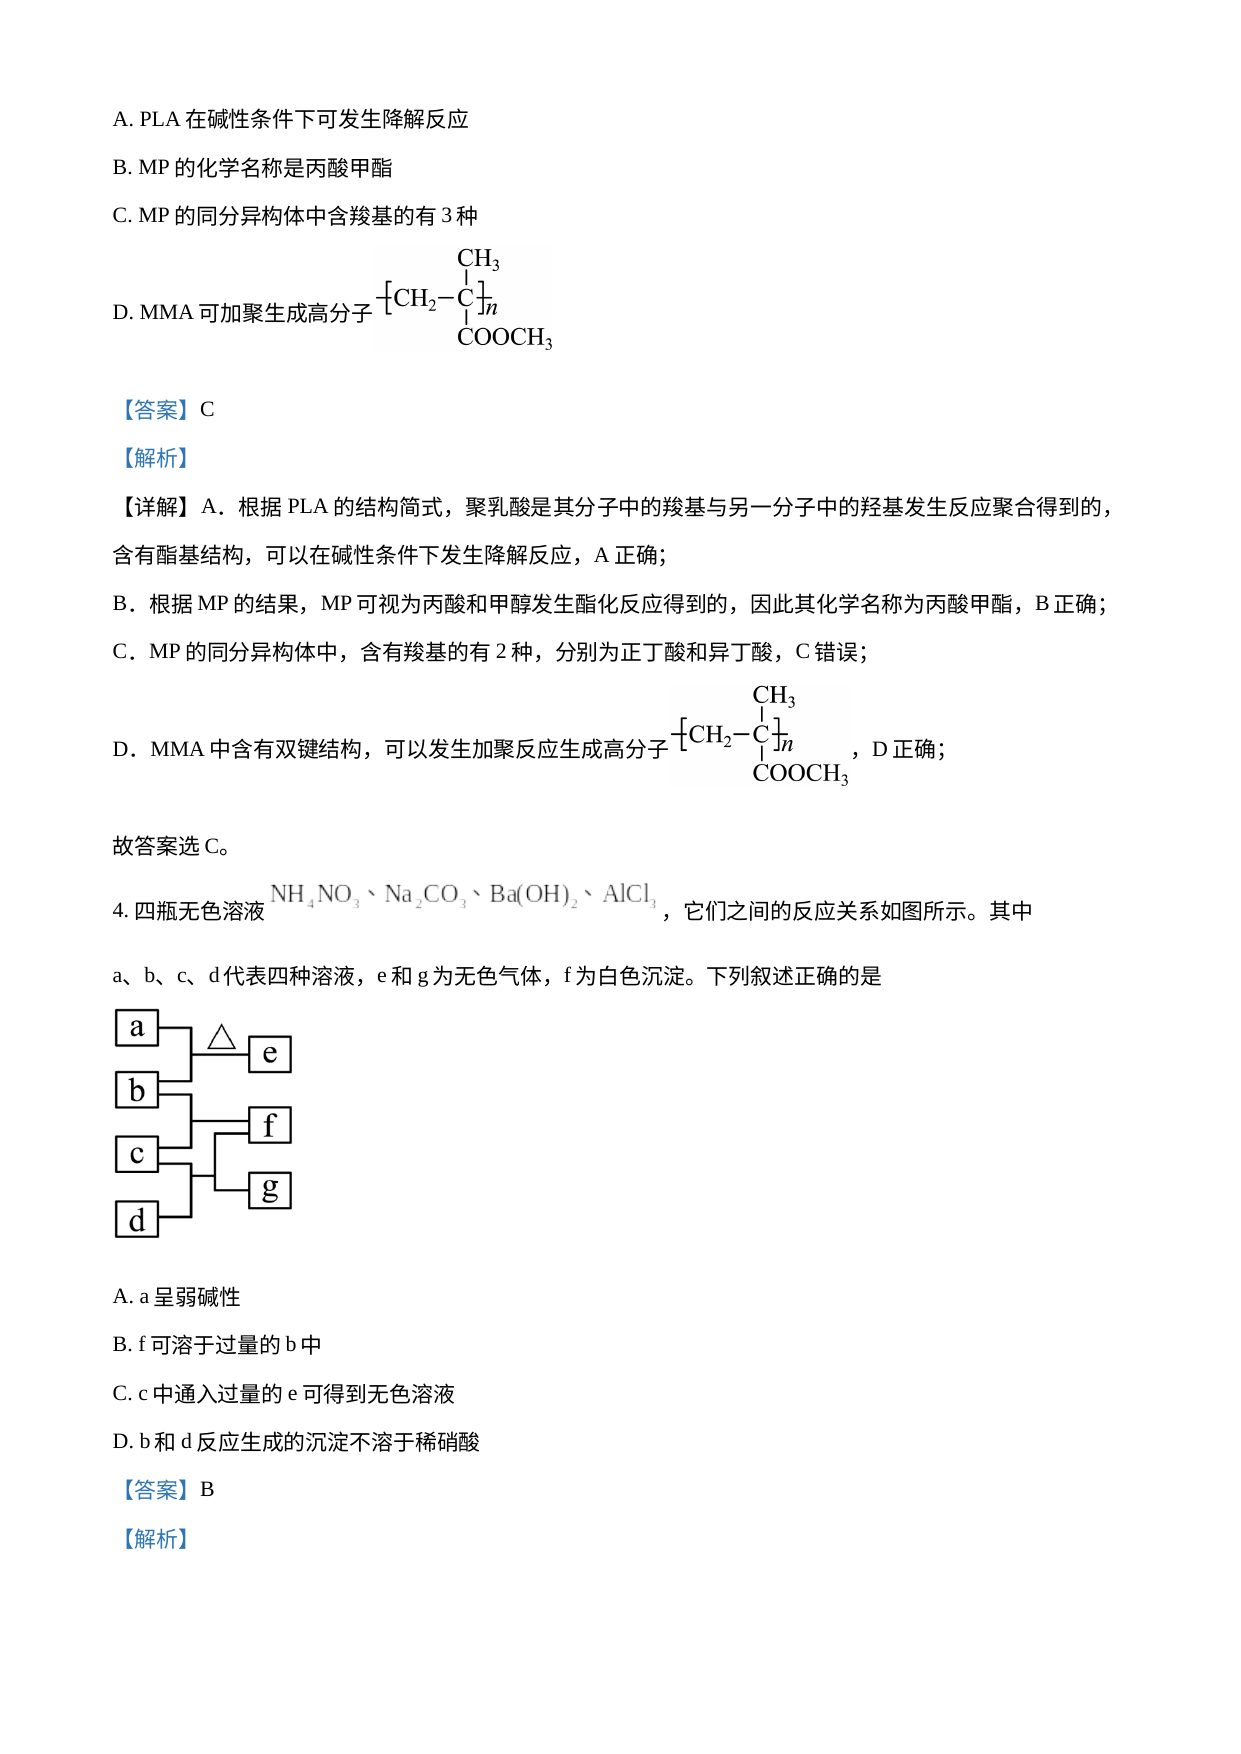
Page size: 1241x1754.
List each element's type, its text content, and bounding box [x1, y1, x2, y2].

text 【答案】C [112, 393, 1128, 425]
text D．MMA中含有双键结构，可以发生加聚反应生成高分子，D正确； [112, 683, 1128, 813]
text 【解析】 [112, 1521, 1128, 1554]
text A. a呈弱碱性 [112, 1279, 1128, 1312]
text D. MMA可加聚生成高分子 [112, 247, 1128, 377]
picture [668, 683, 850, 788]
text A. PLA在碱性条件下可发生降解反应 [112, 102, 1128, 134]
text B. f可溶于过量的b中 [112, 1328, 1128, 1360]
text D. b和d反应生成的沉淀不溶于稀硝酸 [112, 1424, 1128, 1457]
text 【答案】B [112, 1473, 1128, 1505]
text C. c中通入过量的e可得到无色溶液 [112, 1376, 1128, 1409]
text 4. 四瓶无色溶液，它们之间的反应关系如图所示。其中a、b、c、d代表四种溶液，e和g为无色气体，f为白色沉淀。下列叙述正确的是 [112, 877, 1128, 991]
text C．MP的同分异构体中，含有羧基的有2种，分别为正丁酸和异丁酸，C错误； [112, 635, 1128, 667]
text 【解析】 [112, 441, 1128, 473]
picture [373, 246, 553, 352]
text B. MP的化学名称是丙酸甲酯 [112, 150, 1128, 183]
picture [112, 1006, 294, 1240]
text 【详解】A．根据PLA的结构简式，聚乳酸是其分子中的羧基与另一分子中的羟基发生反应聚合得到的，含有酯基结构，可以在碱性条件下发生降解反应，A正确； [112, 489, 1128, 571]
text 故答案选C。 [112, 829, 1128, 861]
text B．根据MP的结果，MP可视为丙酸和甲醇发生酯化反应得到的，因此其化学名称为丙酸甲酯，B正确； [112, 586, 1128, 619]
text C. MP的同分异构体中含羧基的有3种 [112, 198, 1128, 231]
